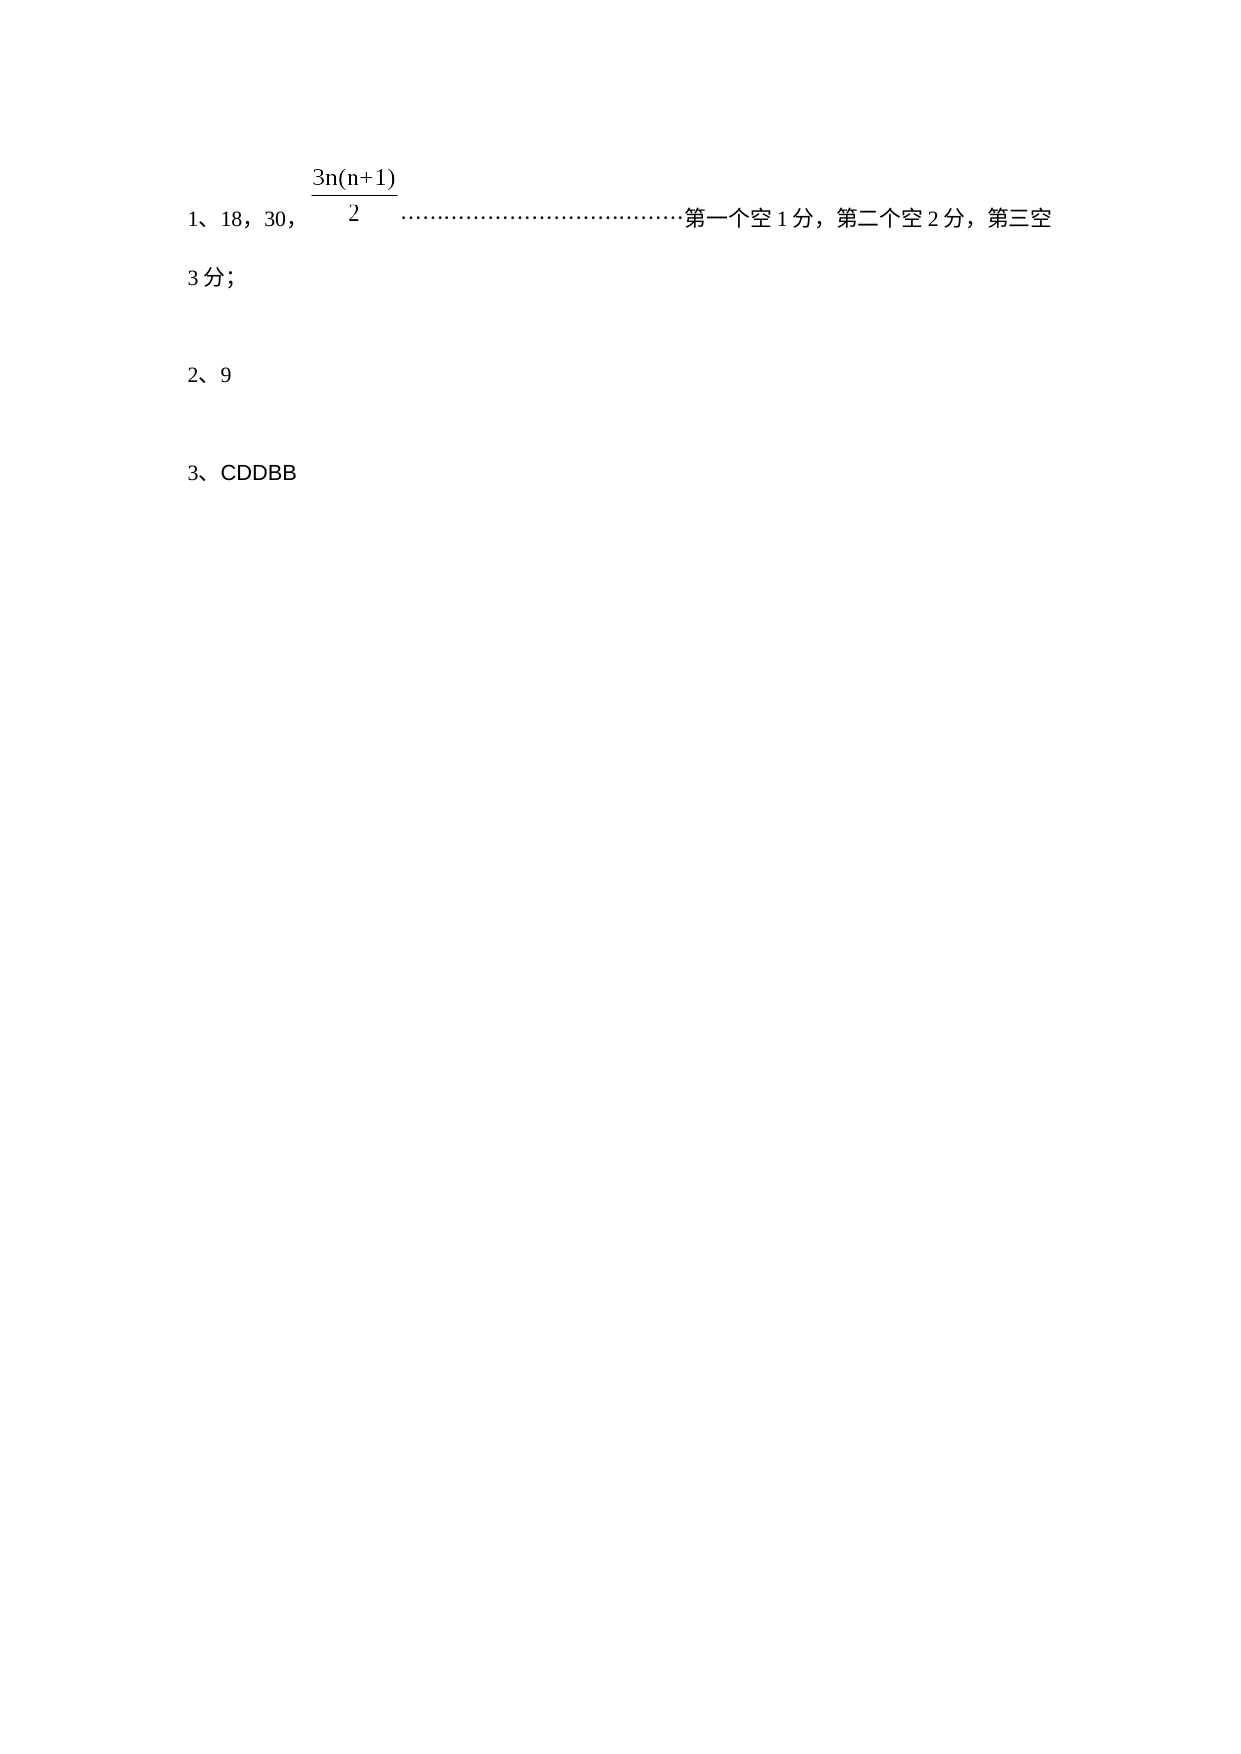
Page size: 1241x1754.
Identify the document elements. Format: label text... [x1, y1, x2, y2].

text 3、CDDBB [187, 454, 1053, 487]
text 2、9 [187, 357, 1053, 389]
text 1、18，30，…………………………………第一个空1分，第二个空2分，第三空3分； [187, 162, 1053, 292]
